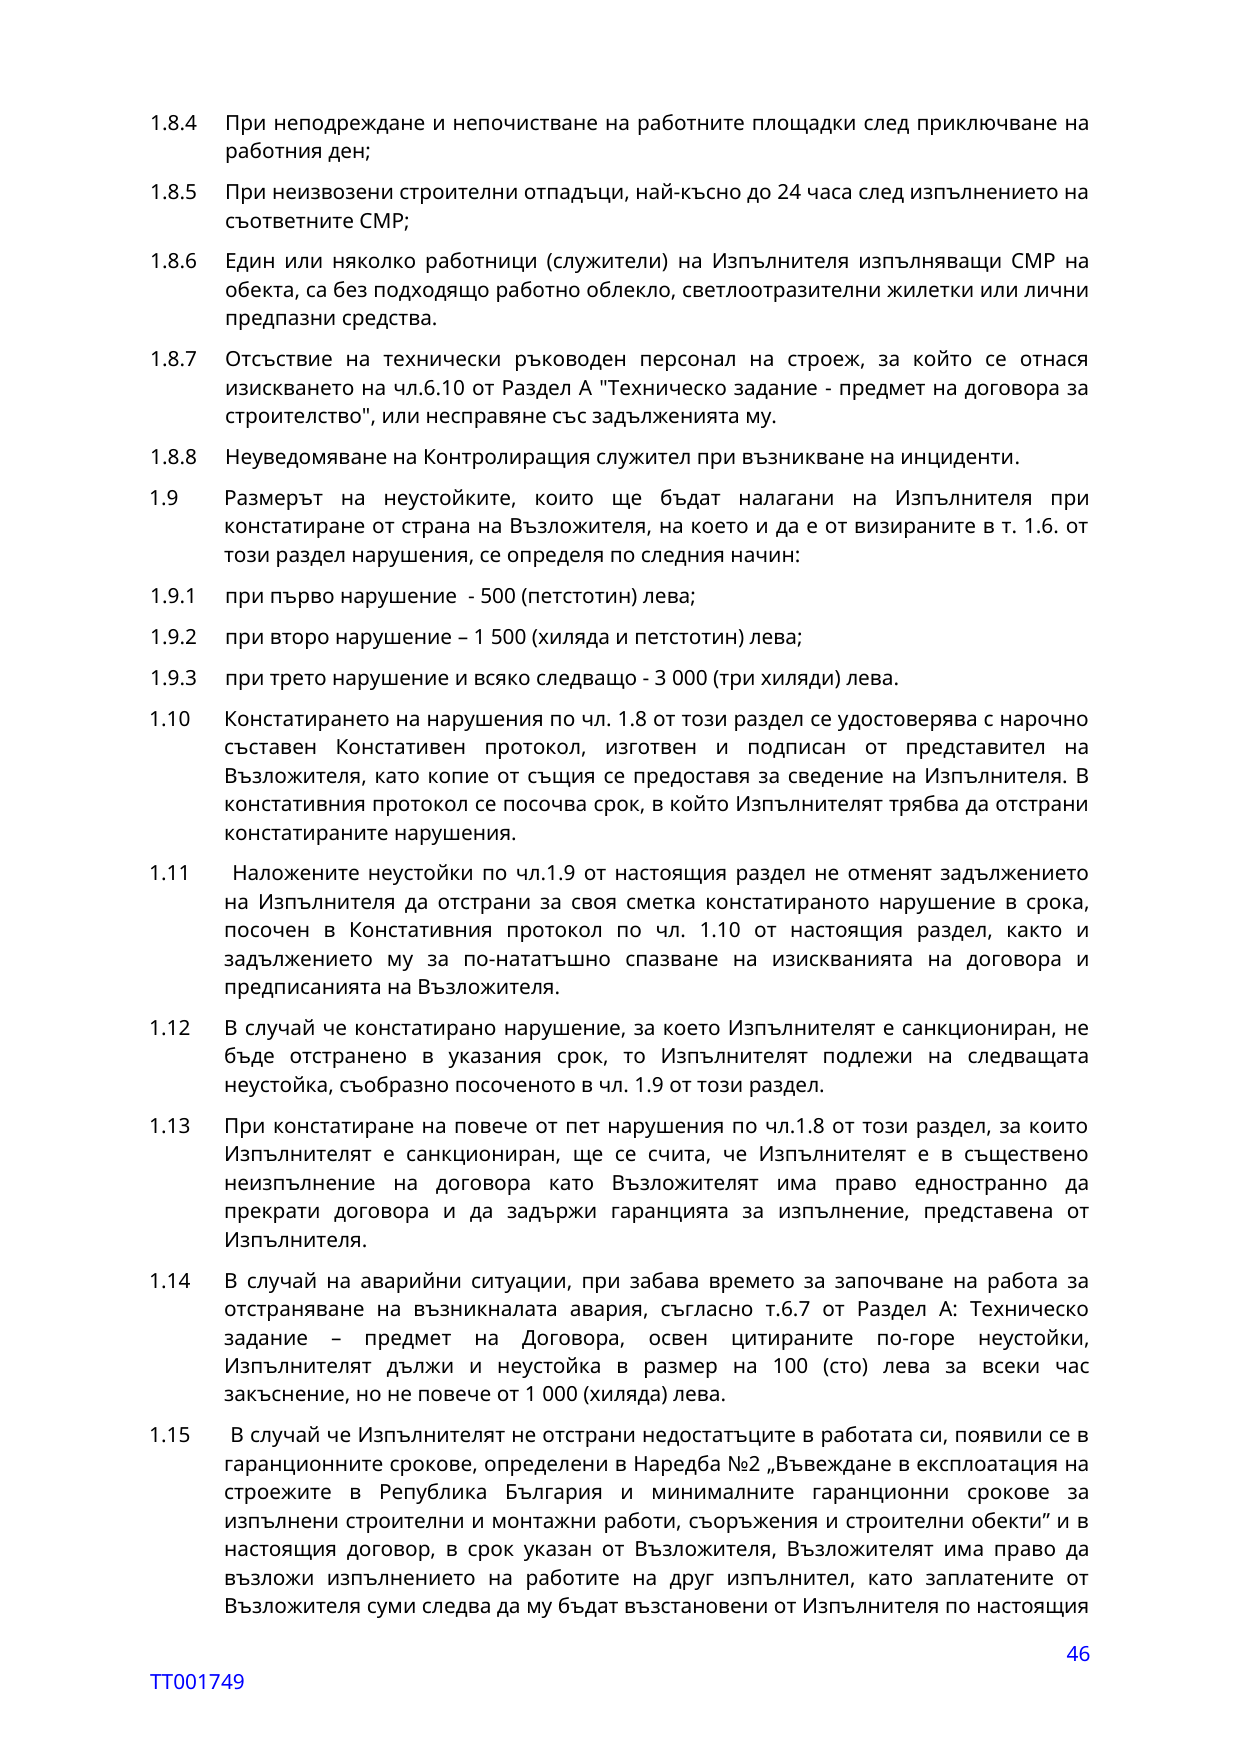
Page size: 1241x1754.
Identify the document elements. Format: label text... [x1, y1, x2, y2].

list При неизвозени строителни отпадъци, най-късно до 24 часа след изпълнението на съответните СМР; [150, 177, 1090, 234]
list при трето нарушение и всяко следващо - 3 000 (три хиляди) лева. [150, 663, 1090, 691]
list Констатирането на нарушения по чл. 1.8 от този раздел се удостоверява с нарочно съставен Констативен протокол, изготвен и подписан от представител на Възложителя, като копие от същия се предоставя за сведение на Изпълнителя. В констативния протокол се посочва срок, в който Изпълнителят трябва да отстрани констатираните нарушения. [149, 704, 1090, 846]
list при второ нарушение – 1 500 (хиляда и петстотин) лева; [150, 622, 1090, 650]
list При констатиране на повече от пет нарушения по чл.1.8 от този раздел, за които Изпълнителят е санкциониран, ще се счита, че Изпълнителят е в съществено неизпълнение на договора като Възложителят има право едностранно да прекрати договора и да задържи гаранцията за изпълнение, представена от Изпълнителя. [149, 1111, 1090, 1253]
list Един или няколко работници (служители) на Изпълнителя изпълняващи СМР на обекта, са без подходящо работно облекло, светлоотразителни жилетки или лични предпазни средства. [150, 247, 1090, 332]
list При неподреждане и непочистване на работните площадки след приключване на работния ден; [150, 108, 1090, 165]
list Размерът на неустойките, които ще бъдат налагани на Изпълнителя при констатиране от страна на Възложителя, на което и да е от визираните в т. 1.6. от този раздел нарушения, се определя по следния начин: [149, 483, 1090, 568]
list Наложените неустойки по чл.1.9 от настоящия раздел не отменят задължението на Изпълнителя да отстрани за своя сметка констатираното нарушение в срока, посочен в Констативния протокол по чл. 1.10 от настоящия раздел, както и задължението му за по-нататъшно спазване на изискванията на договора и предписанията на Възложителя. [149, 858, 1090, 1001]
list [149, 1420, 1090, 1619]
list Отсъствие на технически ръководен персонал на строеж, за който се отнася изискването на чл.6.10 от Раздел А "Техническо задание - предмет на договора за строителство", или несправяне със задълженията му. [150, 344, 1090, 430]
list при първо нарушение - 500 (петстотин) лева; [150, 581, 1090, 609]
list В случай на аварийни ситуации, при забава времето за започване на работа за отстраняване на възникналата авария, съгласно т.6.7 от Раздел А: Техническо задание – предмет на Договора, освен цитираните по-горе неустойки, Изпълнителят дължи и неустойка в размер на 100 (сто) лева за всеки час закъснение, но не повече от 1 000 (хиляда) лева. [149, 1266, 1090, 1408]
list Неуведомяване на Контролиращия служител при възникване на инциденти. [150, 442, 1090, 471]
list В случай че констатирано нарушение, за което Изпълнителят е санкциониран, не бъде отстранено в указания срок, то Изпълнителят подлежи на следващата неустойка, съобразно посоченото в чл. 1.9 от този раздел. [149, 1013, 1090, 1098]
